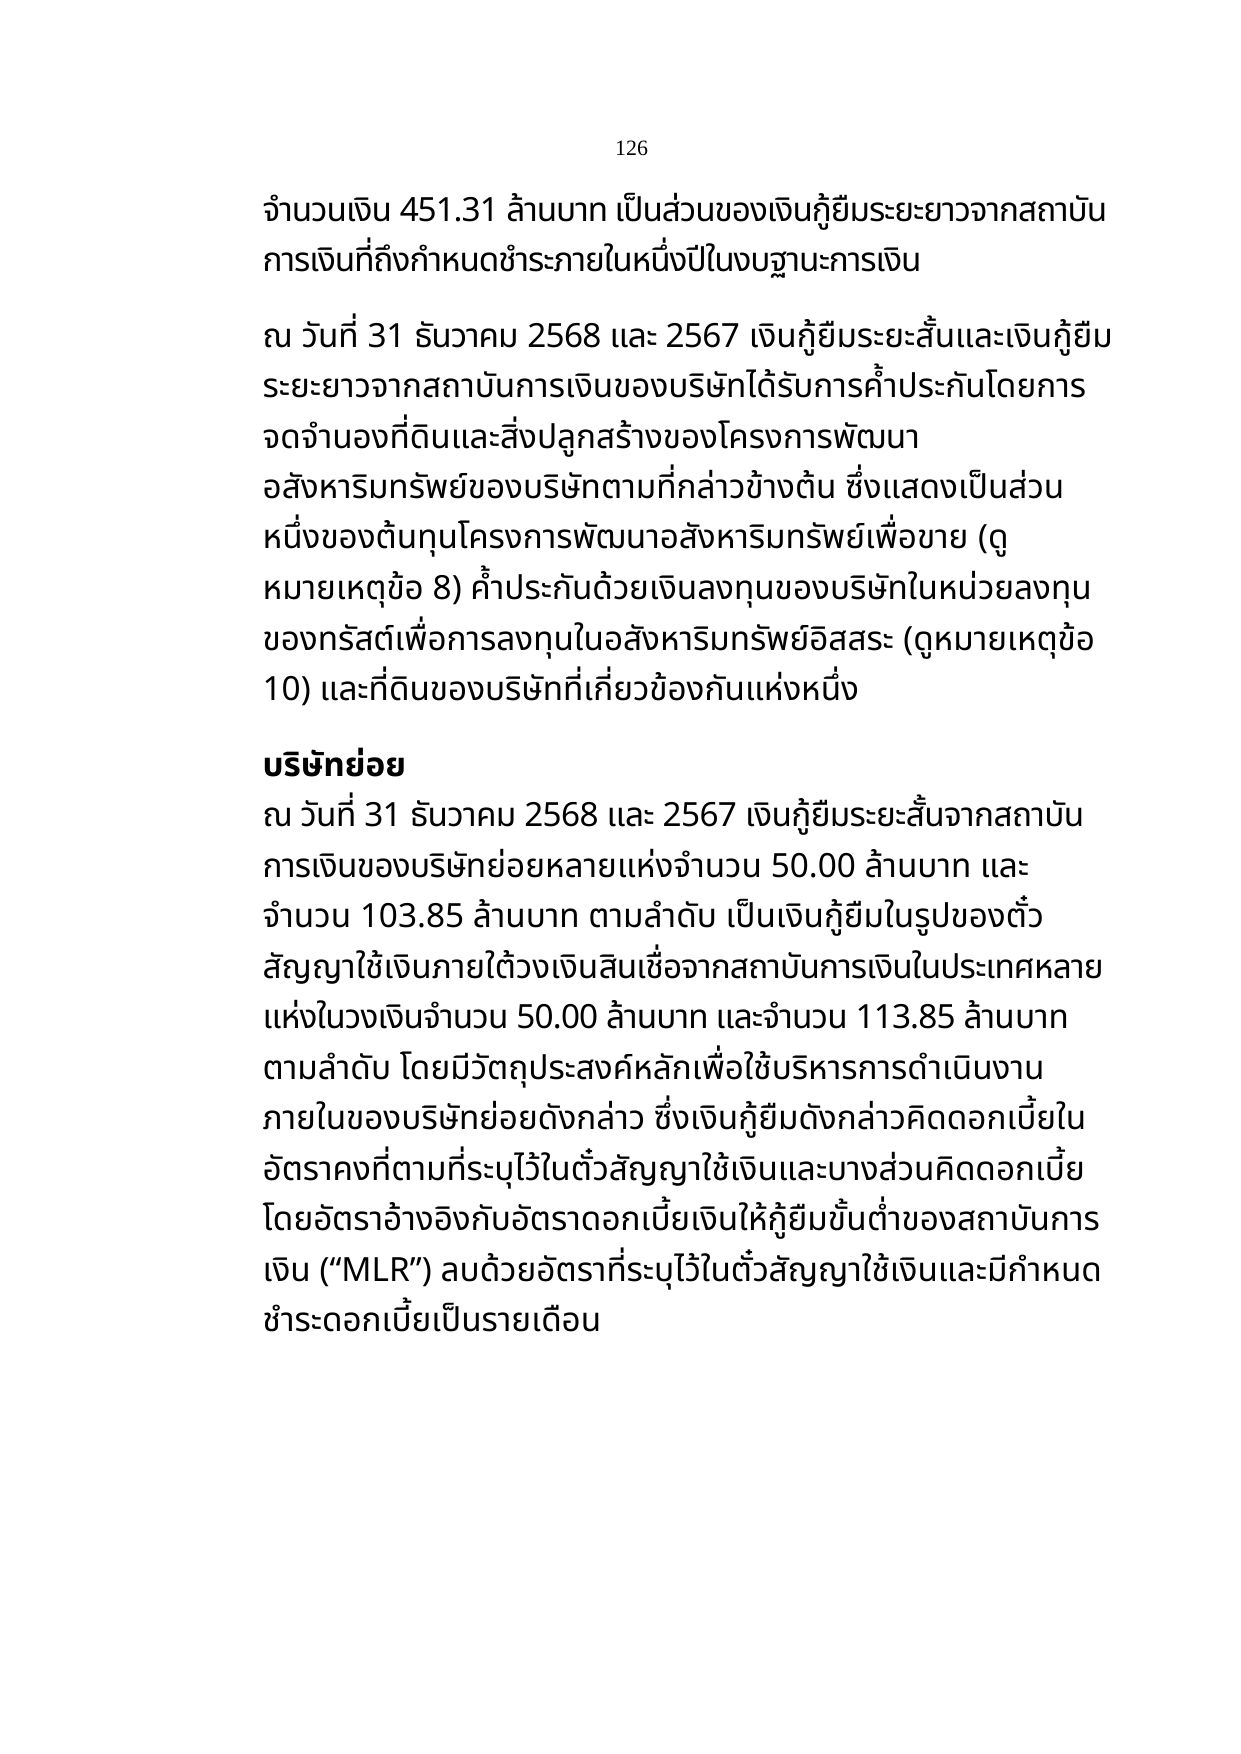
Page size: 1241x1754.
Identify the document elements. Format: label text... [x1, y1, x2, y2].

text ณ วันที่ 31 ธันวาคม 2568 และ 2567 เงินกู้ยืมระยะสั้นจากสถาบันการเงินของบริษัทย่อยหลายแห่งจำนวน 50.00 ล้านบาท และจำนวน 103.85 ล้านบาท ตามลำดับ เป็นเงินกู้ยืมในรูปของตั๋วสัญญาใช้เงินภายใต้วงเงินสินเชื่อจากสถาบันการเงินในประเทศหลายแห่งในวงเงินจำนวน 50.00 ล้านบาท และจำนวน 113.85 ล้านบาท ตามลำดับ โดยมีวัตถุประสงค์หลักเพื่อใช้บริหารการดำเนินงานภายในของบริษัทย่อยดังกล่าว ซึ่งเงินกู้ยืมดังกล่าวคิดดอกเบี้ยในอัตราคงที่ตามที่ระบุไว้ในตั๋วสัญญาใช้เงินและบางส่วนคิดดอกเบี้ยโดยอัตราอ้างอิงกับอัตราดอกเบี้ยเงินให้กู้ยืมขั้นต่ำของสถาบันการเงิน (“MLR”) ลบด้วยอัตราที่ระบุไว้ในตั๋วสัญญาใช้เงินและมีกำหนดชำระดอกเบี้ยเป็นรายเดือน [262, 791, 1113, 1347]
text ณ วันที่ 31 ธันวาคม 2568 และ 2567 เงินกู้ยืมระยะสั้นและเงินกู้ยืมระยะยาวจากสถาบันการเงินของบริษัทได้รับการค้ำประกันโดยการจดจำนองที่ดินและสิ่งปลูกสร้างของโครงการพัฒนาอสังหาริมทรัพย์ของบริษัทตามที่กล่าวข้างต้น ซึ่งแสดงเป็นส่วนหนึ่งของต้นทุนโครงการพัฒนาอสังหาริมทรัพย์เพื่อขาย (ดูหมายเหตุข้อ 8) ค้ำประกันด้วยเงินลงทุนของบริษัทในหน่วยลงทุนของทรัสต์เพื่อการลงทุนในอสังหาริมทรัพย์อิสสระ (ดูหมายเหตุข้อ 10) และที่ดินของบริษัทที่เกี่ยวข้องกันแห่งหนึ่ง [262, 312, 1113, 716]
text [262, 186, 1113, 287]
text บริษัทย่อย [262, 741, 1105, 791]
